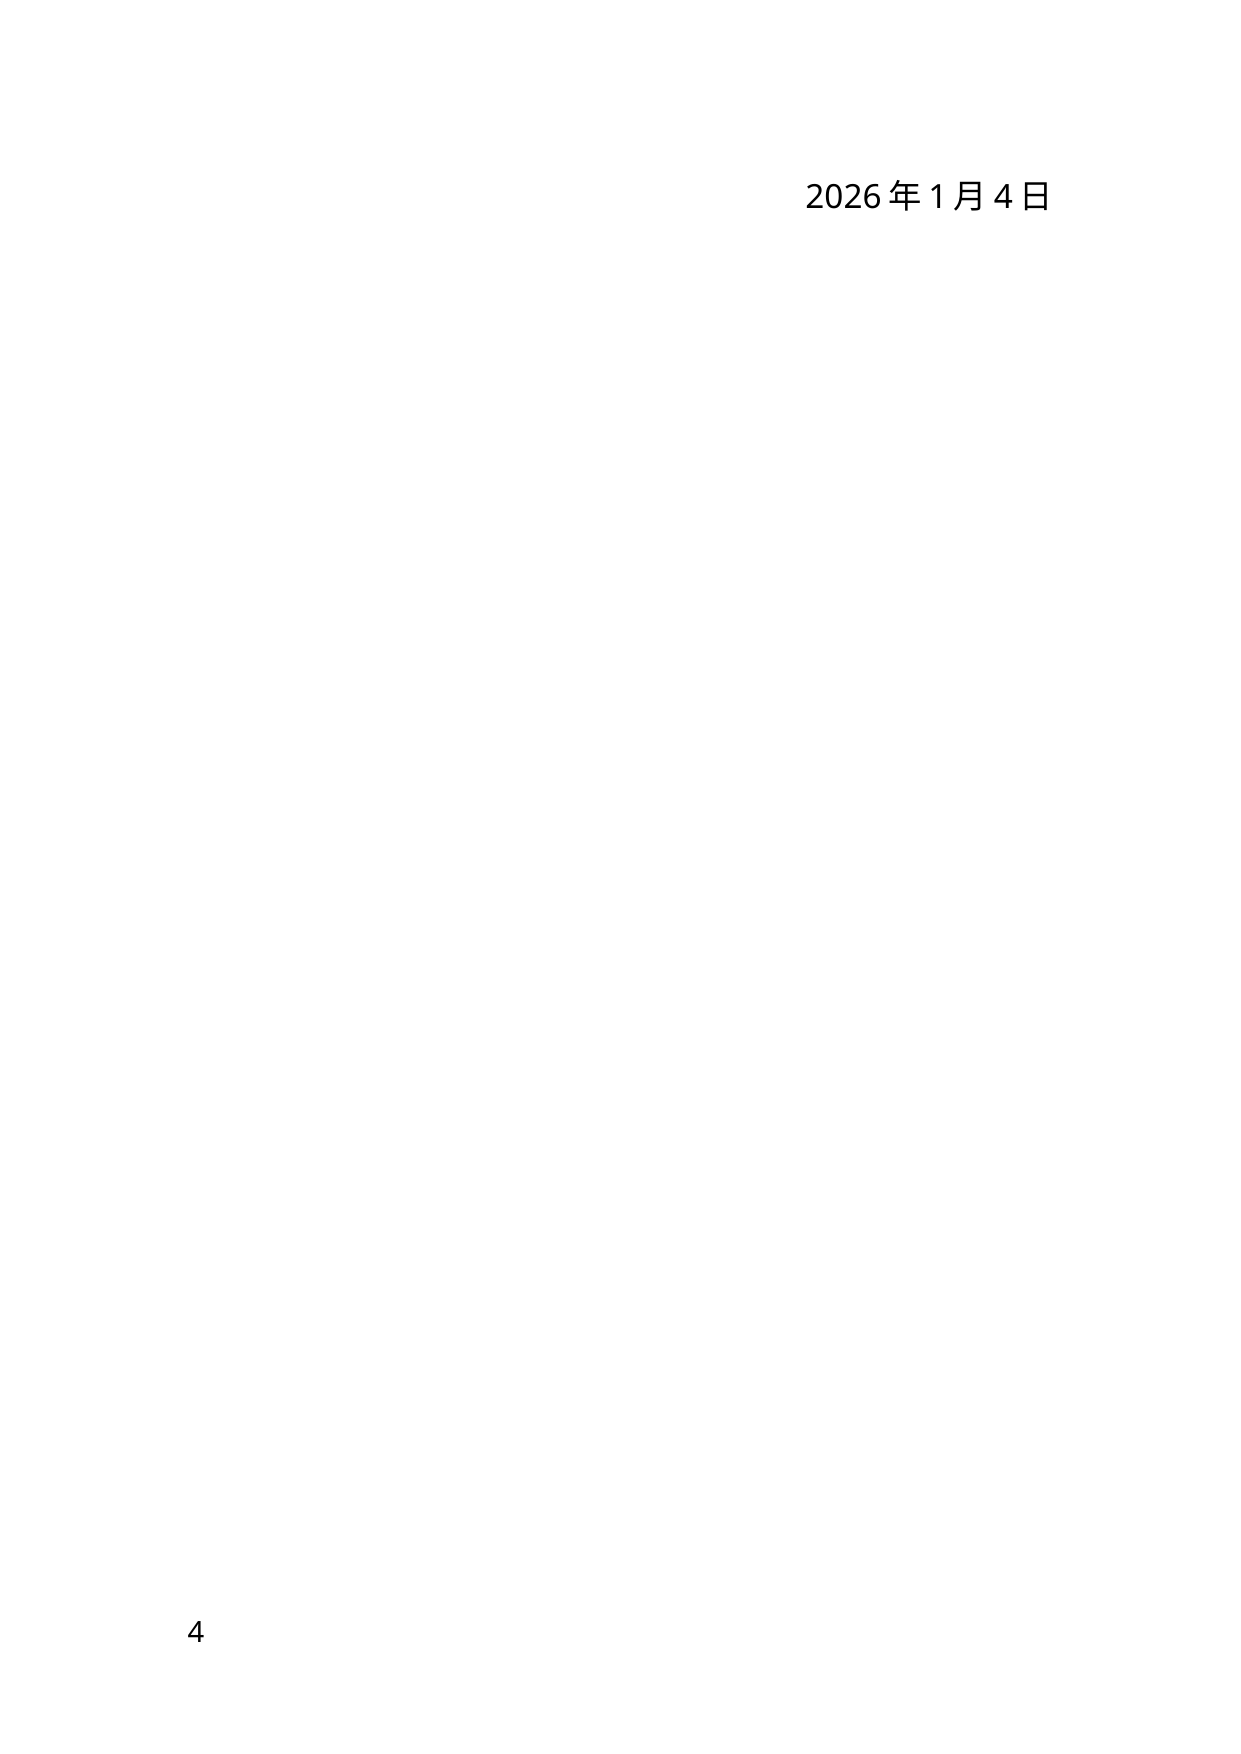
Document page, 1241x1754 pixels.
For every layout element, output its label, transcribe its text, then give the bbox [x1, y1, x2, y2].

text 2026年1月4日 [187, 162, 1053, 227]
